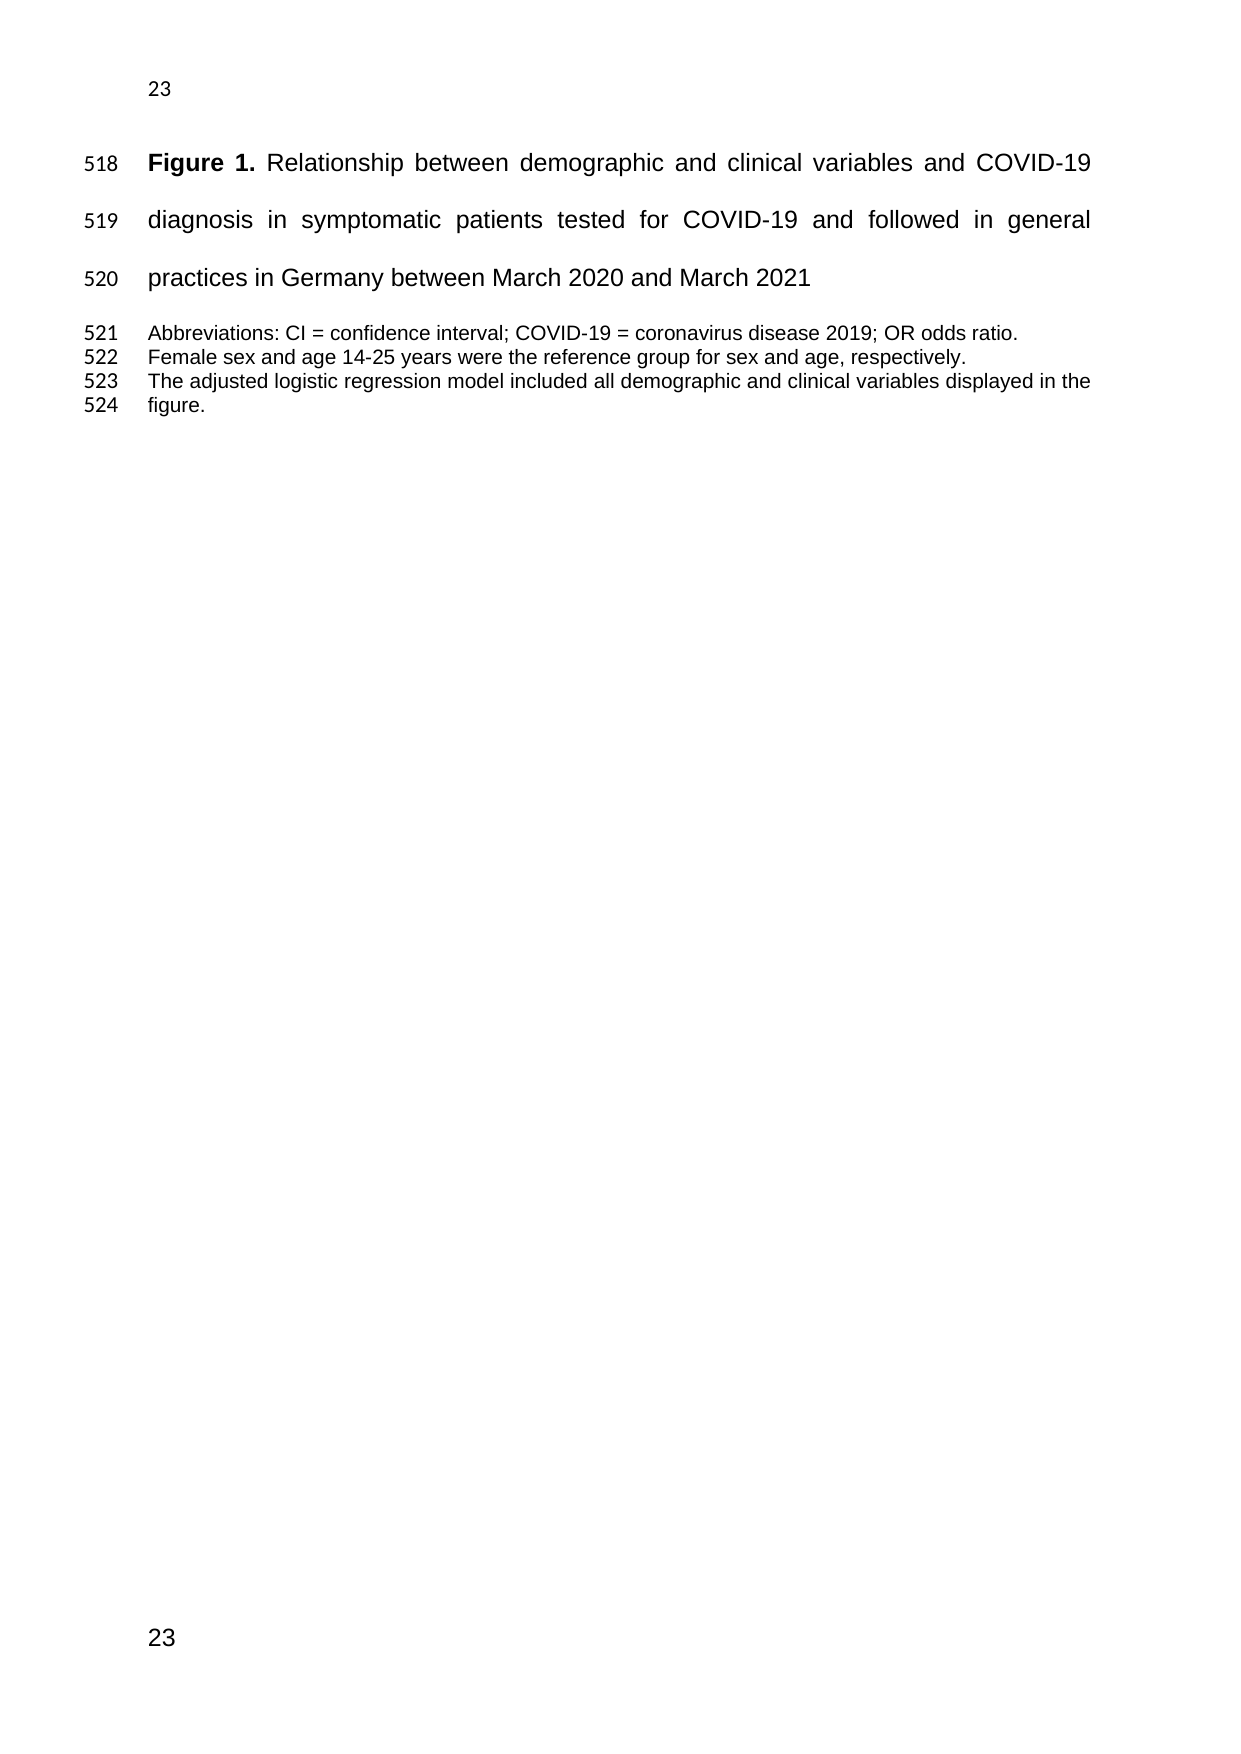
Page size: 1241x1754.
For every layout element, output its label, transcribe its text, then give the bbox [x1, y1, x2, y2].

text Figure 1. Relationship between demographic and clinical variables and COVID-19 diagnosis in symptomatic patients tested for COVID-19 and followed in general practices in Germany between March 2020 and March 2021 [148, 148, 1093, 292]
text Female sex and age 14-25 years were the reference group for sex and age, respectively. [148, 344, 1093, 368]
text Abbreviations: CI = confidence interval; COVID-19 = coronavirus disease 2019; OR odds ratio. [148, 321, 1093, 344]
text The adjusted logistic regression model included all demographic and clinical variables displayed in the figure. [148, 368, 1093, 416]
